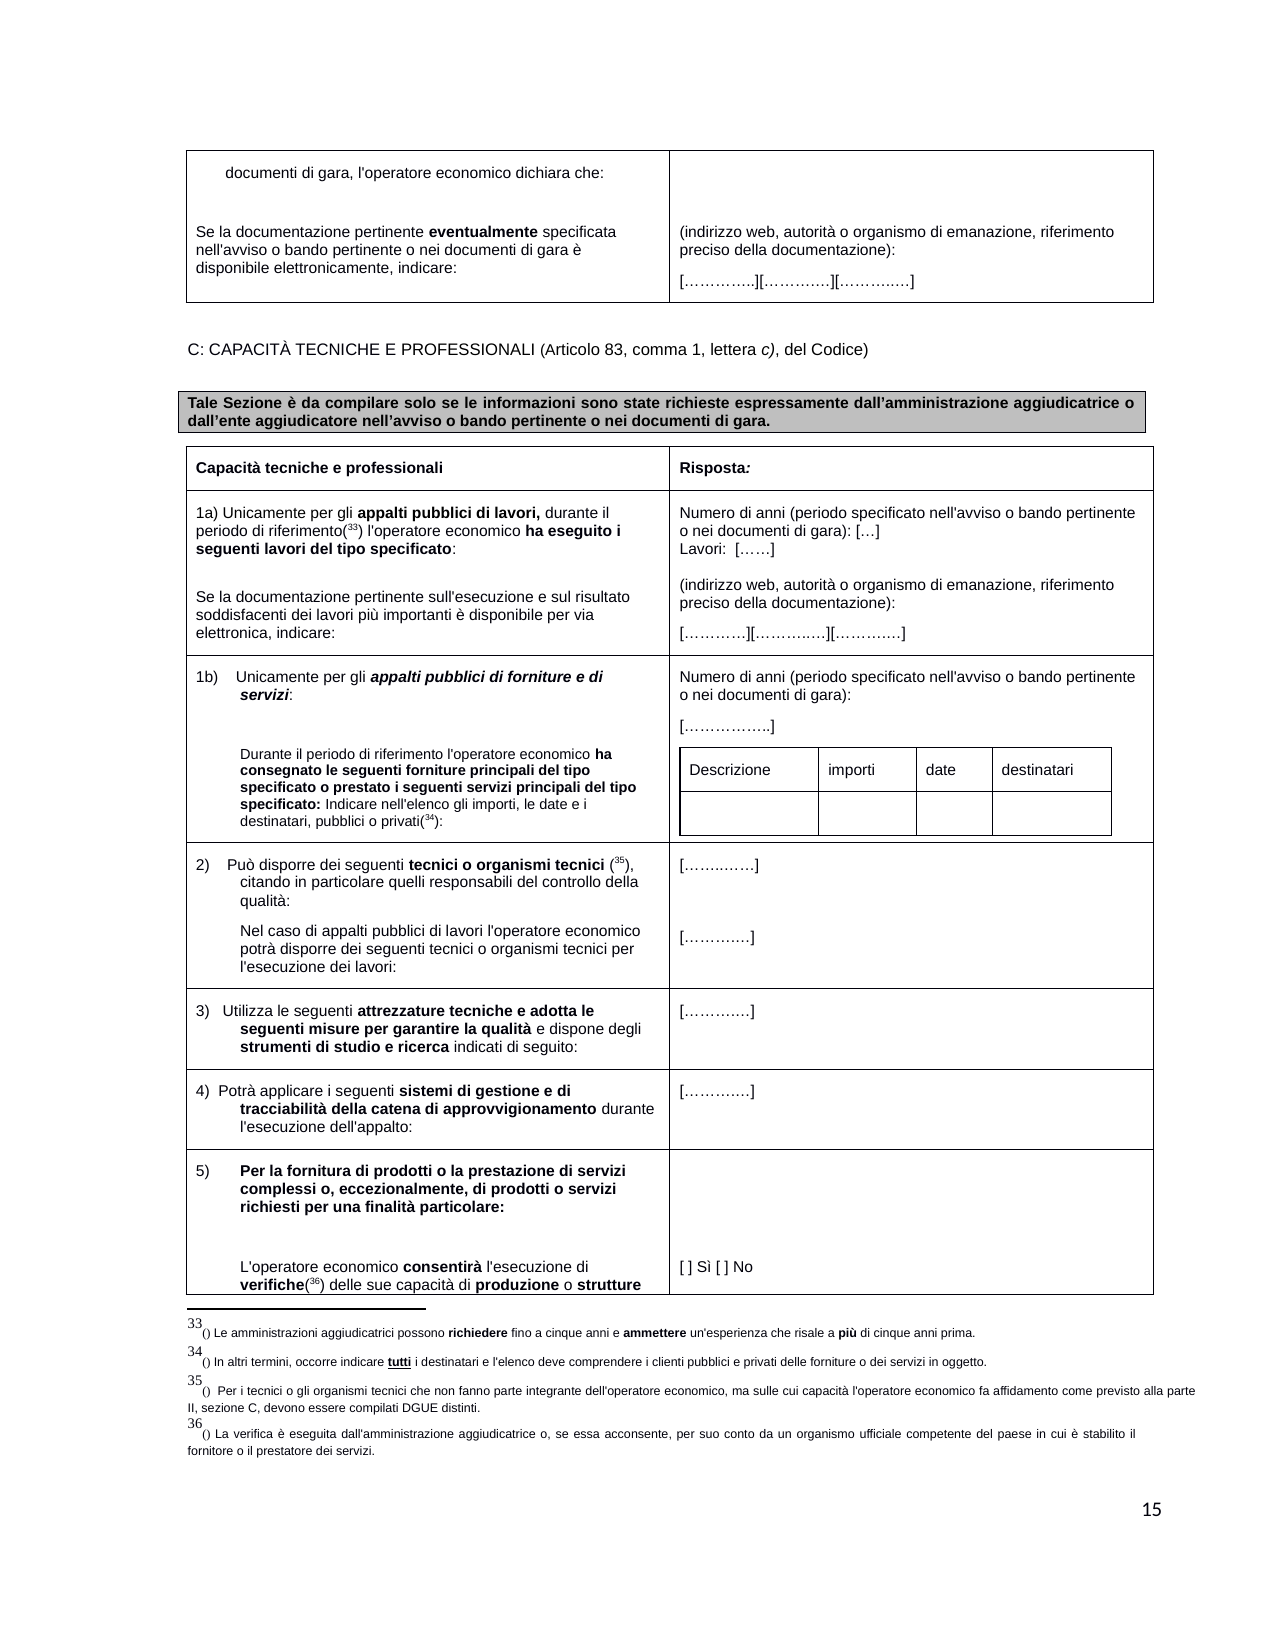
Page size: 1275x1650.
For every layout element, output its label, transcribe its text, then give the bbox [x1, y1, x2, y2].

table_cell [670, 151, 1153, 302]
table_cell 4) Potrà applicare i seguenti sistemi di gestione e di tracciabilità della catena di approvvigionamento durante l'esecuzione dell'appalto: [187, 1070, 669, 1148]
table_cell 3) Utilizza le seguenti attrezzature tecniche e adotta le seguenti misure per garantire la qualità e dispone degli strumenti di studio e ricerca indicati di seguito: [187, 989, 669, 1068]
table_cell Numero di anni (periodo specificato nell'avviso o bando pertinente o nei documenti di gara): [……………..] [670, 656, 1153, 842]
table_cell [……..……] [……….…] [670, 843, 1153, 988]
table_cell [……….…] [670, 1070, 1153, 1148]
title C: Capacità tecniche e professionali (Articolo 83, comma 1, lettera c), del Codice) [187, 340, 1137, 359]
table_header Risposta: [670, 447, 1153, 490]
table_cell 1b) Unicamente per gli appalti pubblici di forniture e di servizi: Durante il periodo di riferimento l'operatore economico ha consegnato le seguenti forniture principali del tipo specificato o prestato i seguenti servizi principali del tipo specificato: Indicare nell'elenco gli importi, le date e i destinatari, pubblici o privati(): [187, 656, 669, 842]
table_cell Numero di anni (periodo specificato nell'avviso o bando pertinente o nei documenti di gara): […] Lavori: [……] (indirizzo web, autorità o organismo di emanazione, riferimento preciso della documentazione): […………][………..…][……….…] [670, 491, 1153, 654]
text Tale Sezione è da compilare solo se le informazioni sono state richieste espressamente dall’amministrazione aggiudicatrice o dall’ente aggiudicatore nell’avviso o bando pertinente o nei documenti di gara. [179, 392, 1145, 432]
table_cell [187, 151, 669, 302]
table_cell 1a) Unicamente per gli appalti pubblici di lavori, durante il periodo di riferimento() l'operatore economico ha eseguito i seguenti lavori del tipo specificato: Se la documentazione pertinente sull'esecuzione e sul risultato soddisfacenti dei lavori più importanti è disponibile per via elettronica, indicare: [187, 491, 669, 654]
table_cell [ ] Sì [ ] No [670, 1150, 1153, 1293]
table_cell 2) Può disporre dei seguenti tecnici o organismi tecnici (), citando in particolare quelli responsabili del controllo della qualità: Nel caso di appalti pubblici di lavori l'operatore economico potrà disporre dei seguenti tecnici o organismi tecnici per l'esecuzione dei lavori: [187, 843, 669, 988]
table_cell [……….…] [670, 989, 1153, 1068]
table_header Capacità tecniche e professionali [187, 447, 669, 490]
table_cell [187, 1150, 669, 1293]
